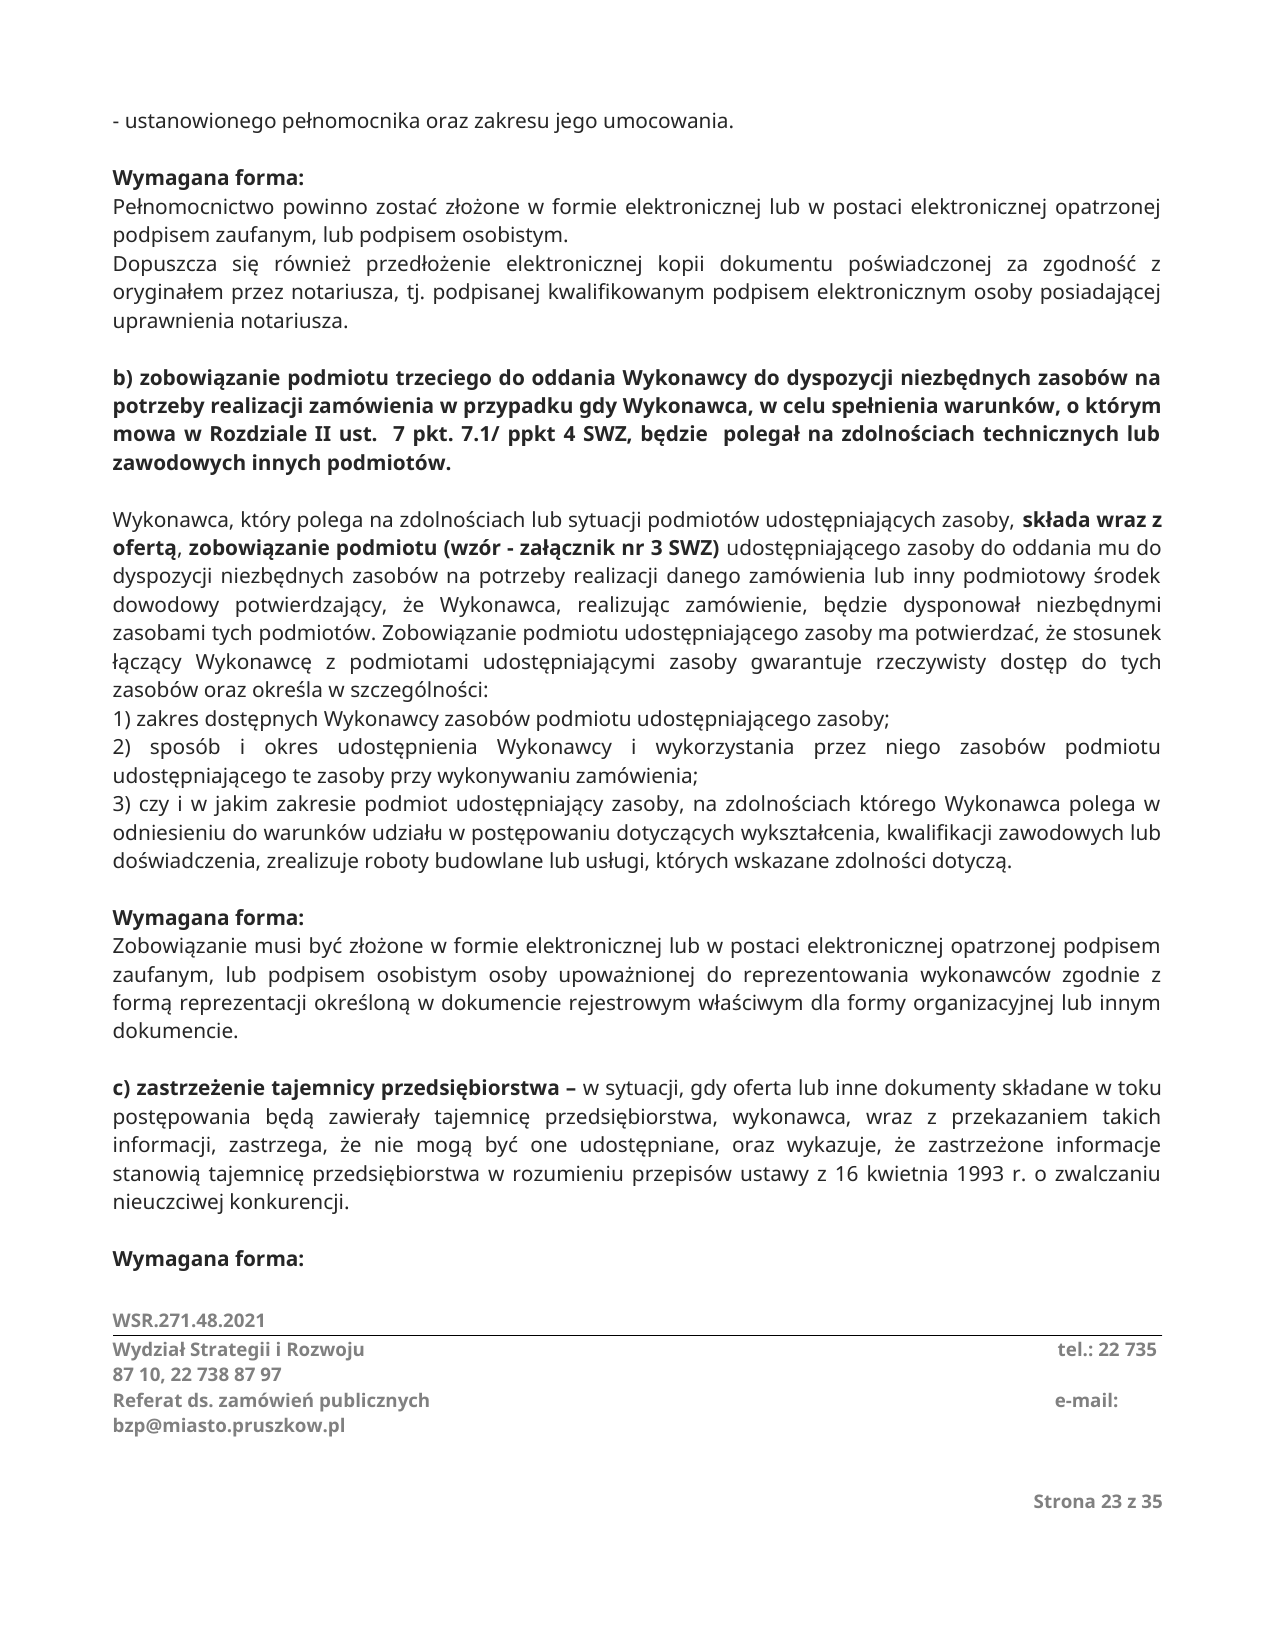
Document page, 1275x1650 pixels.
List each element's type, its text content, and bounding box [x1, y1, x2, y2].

text 3) czy i w jakim zakresie podmiot udostępniający zasoby, na zdolnościach którego Wykonawca polega w odniesieniu do warunków udziału w postępowaniu dotyczących wykształcenia, kwalifikacji zawodowych lub doświadczenia, zrealizuje roboty budowlane lub usługi, których wskazane zdolności dotyczą. [112, 789, 1162, 874]
text 2) sposób i okres udostępnienia Wykonawcy i wykorzystania przez niego zasobów podmiotu udostępniającego te zasoby przy wykonywaniu zamówienia; [112, 732, 1162, 789]
text Wykonawca, który polega na zdolnościach lub sytuacji podmiotów udostępniających zasoby, składa wraz z ofertą, zobowiązanie podmiotu (wzór - załącznik nr 3 SWZ) udostępniającego zasoby do oddania mu do dyspozycji niezbędnych zasobów na potrzeby realizacji danego zamówienia lub inny podmiotowy środek dowodowy potwierdzający, że Wykonawca, realizując zamówienie, będzie dysponował niezbędnymi zasobami tych podmiotów. Zobowiązanie podmiotu udostępniającego zasoby ma potwierdzać, że stosunek łączący Wykonawcę z podmiotami udostępniającymi zasoby gwarantuje rzeczywisty dostęp do tych zasobów oraz określa w szczególności: [112, 505, 1162, 704]
text Wymagana forma: [112, 163, 1162, 192]
text Dopuszcza się również przedłożenie elektronicznej kopii dokumentu poświadczonej za zgodność z oryginałem przez notariusza, tj. podpisanej kwalifikowanym podpisem elektronicznym osoby posiadającej uprawnienia notariusza. [112, 249, 1162, 334]
text 1) zakres dostępnych Wykonawcy zasobów podmiotu udostępniającego zasoby; [112, 704, 1162, 732]
text Wymagana forma: [112, 1244, 1162, 1273]
text c) zastrzeżenie tajemnicy przedsiębiorstwa – w sytuacji, gdy oferta lub inne dokumenty składane w toku postępowania będą zawierały tajemnicę przedsiębiorstwa, wykonawca, wraz z przekazaniem takich informacji, zastrzega, że nie mogą być one udostępniane, oraz wykazuje, że zastrzeżone informacje stanowią tajemnicę przedsiębiorstwa w rozumieniu przepisów ustawy z 16 kwietnia 1993 r. o zwalczaniu nieuczciwej konkurencji. [112, 1073, 1162, 1216]
text Pełnomocnictwo powinno zostać złożone w formie elektronicznej lub w postaci elektronicznej opatrzonej podpisem zaufanym, lub podpisem osobistym. [112, 192, 1162, 249]
text b) zobowiązanie podmiotu trzeciego do oddania Wykonawcy do dyspozycji niezbędnych zasobów na potrzeby realizacji zamówienia w przypadku gdy Wykonawca, w celu spełnienia warunków, o którym mowa w Rozdziale II ust. 7 pkt. 7.1/ ppkt 4 SWZ, będzie polegał na zdolnościach technicznych lub zawodowych innych podmiotów. [112, 363, 1162, 476]
text Wymagana forma: [112, 903, 1162, 931]
text Zobowiązanie musi być złożone w formie elektronicznej lub w postaci elektronicznej opatrzonej podpisem zaufanym, lub podpisem osobistym osoby upoważnionej do reprezentowania wykonawców zgodnie z formą reprezentacji określoną w dokumencie rejestrowym właściwym dla formy organizacyjnej lub innym dokumencie. [112, 931, 1162, 1045]
text - ustanowionego pełnomocnika oraz zakresu jego umocowania. [112, 107, 1162, 135]
